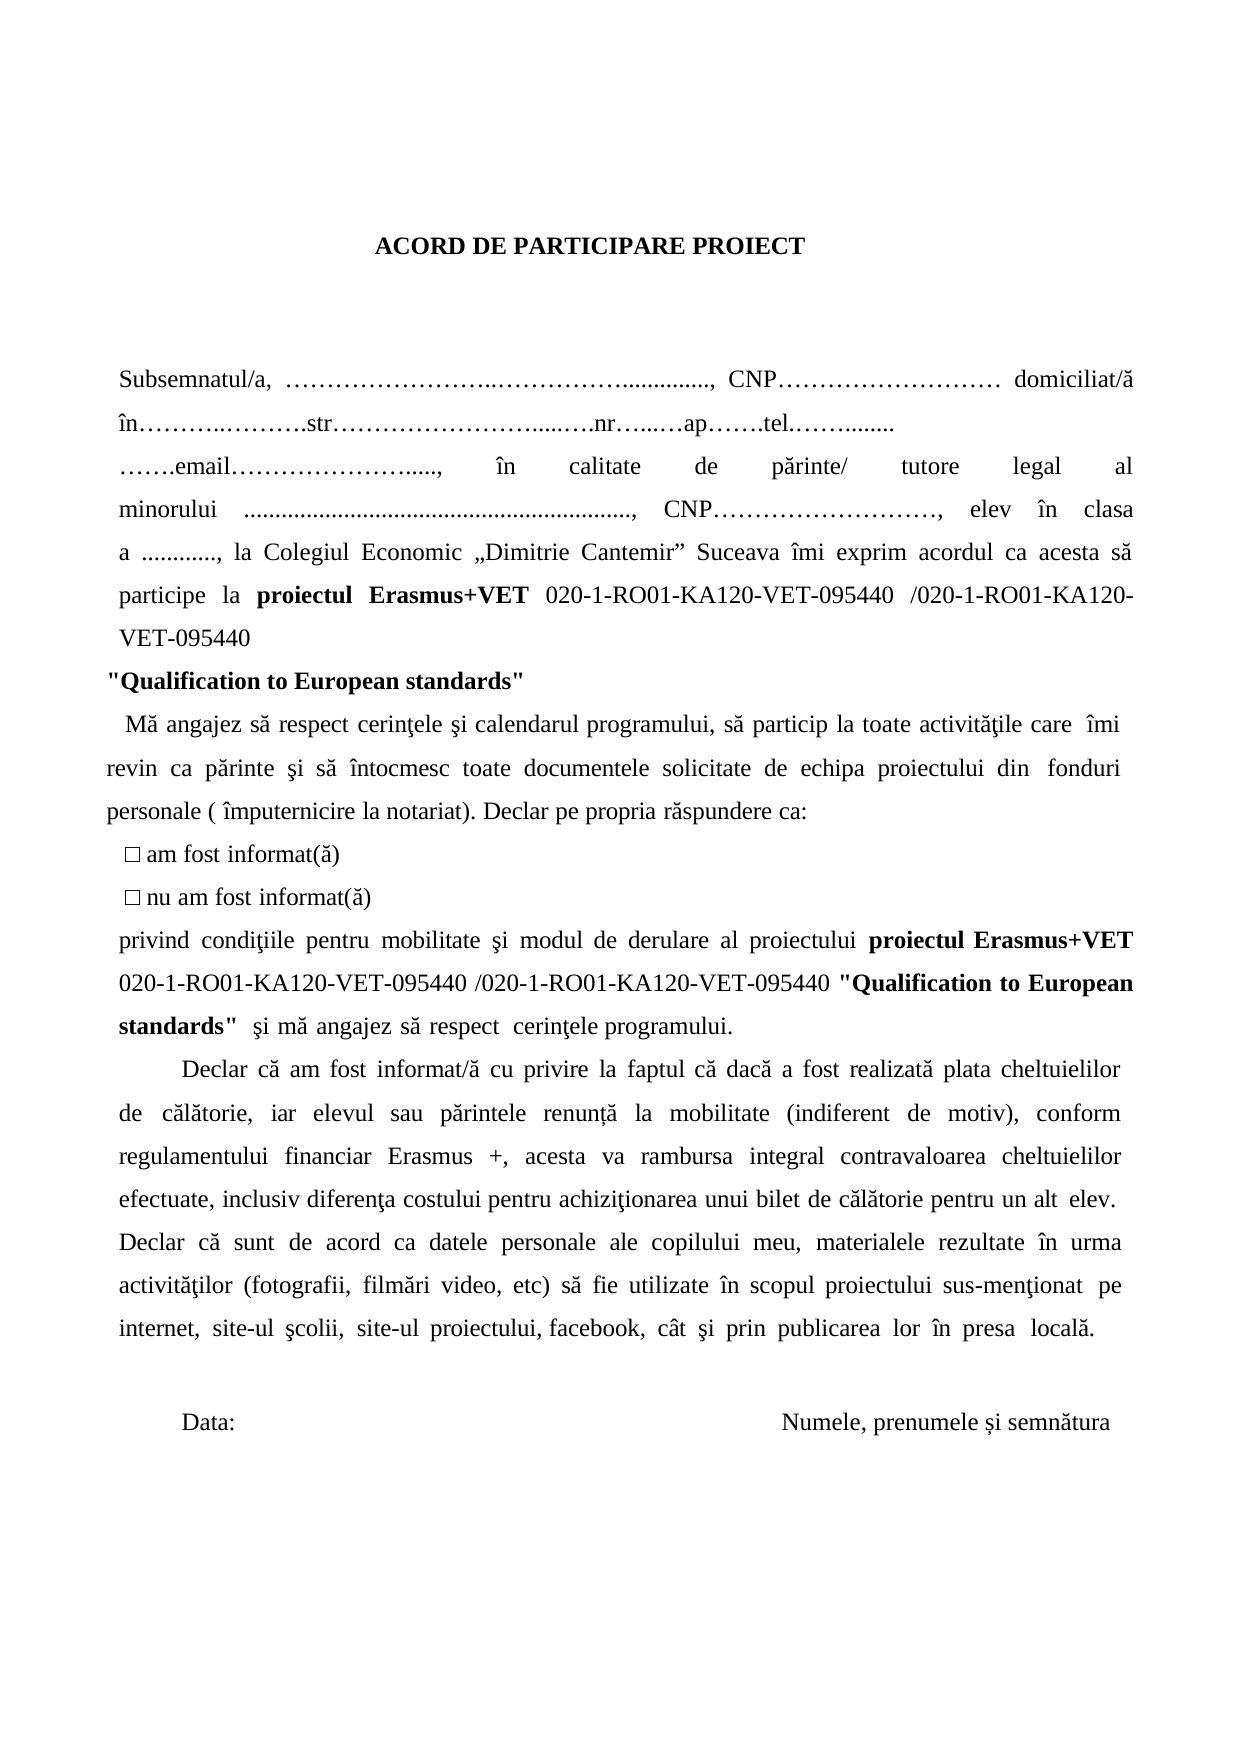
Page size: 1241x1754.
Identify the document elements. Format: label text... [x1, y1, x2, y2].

text privind condiţiile pentru mobilitate şi modul de derulare al proiectului proiectul Erasmus+VET 020-1-RO01-KA120-VET-095440 /020-1-RO01-KA120-VET-095440 "Qualification to European standards" şi mă angajez să respect cerinţele programului. [118, 925, 1134, 1040]
text "Qualification to European standards" [106, 666, 1134, 695]
text Declar că am fost informat/ă cu privire la faptul că dacă a fost realizată plata cheltuielilor de călătorie, iar elevul sau părintele renunță la mobilitate (indiferent de motiv), conform regulamentului financiar Erasmus +, acesta va rambursa integral contravaloarea cheltuielilor efectuate, inclusiv diferenţa costului pentru achiziţionarea unui bilet de călătorie pentru un alt elev. [118, 1054, 1121, 1213]
list am fost informat(ă) [125, 839, 1134, 868]
text Mă angajez să respect cerinţele şi calendarul programului, să particip la toate activităţile care îmi revin ca părinte şi să întocmesc toate documentele solicitate de echipa proiectului din fonduri personale ( împuternicire la notariat). Declar pe propria răspundere ca: [106, 709, 1121, 824]
text Declar că sunt de acord ca datele personale ale copilului meu, materialele rezultate în urma activităţilor (fotografii, filmări video, etc) să fie utilizate în scopul proiectului sus-menţionat pe internet, site-ul şcolii, site-ul proiectului, facebook, cât şi prin publicarea lor în presa locală. [118, 1227, 1122, 1342]
text Subsemnatul/a, ……………………..…………….............., CNP……………………… domiciliat/ă în………..……….str…………………….....….nr…...…ap…….tel.……........…….email…………………....., în calitate de părinte/ tutore legal al minorului .............................................................., CNP………………………, elev în clasa a ............, la Colegiul Economic „Dimitrie Cantemir” Suceava îmi exprim acordul ca acesta să participe la proiectul Erasmus+VET 020-1-RO01-KA120-VET-095440 /020-1-RO01-KA120-VET-095440 [118, 364, 1134, 652]
text Data: Numele, prenumele și semnătura [106, 1407, 1134, 1436]
list nu am fost informat(ă) [125, 882, 1134, 911]
subtitle ACORD DE PARTICIPARE PROIECT [374, 231, 1134, 260]
